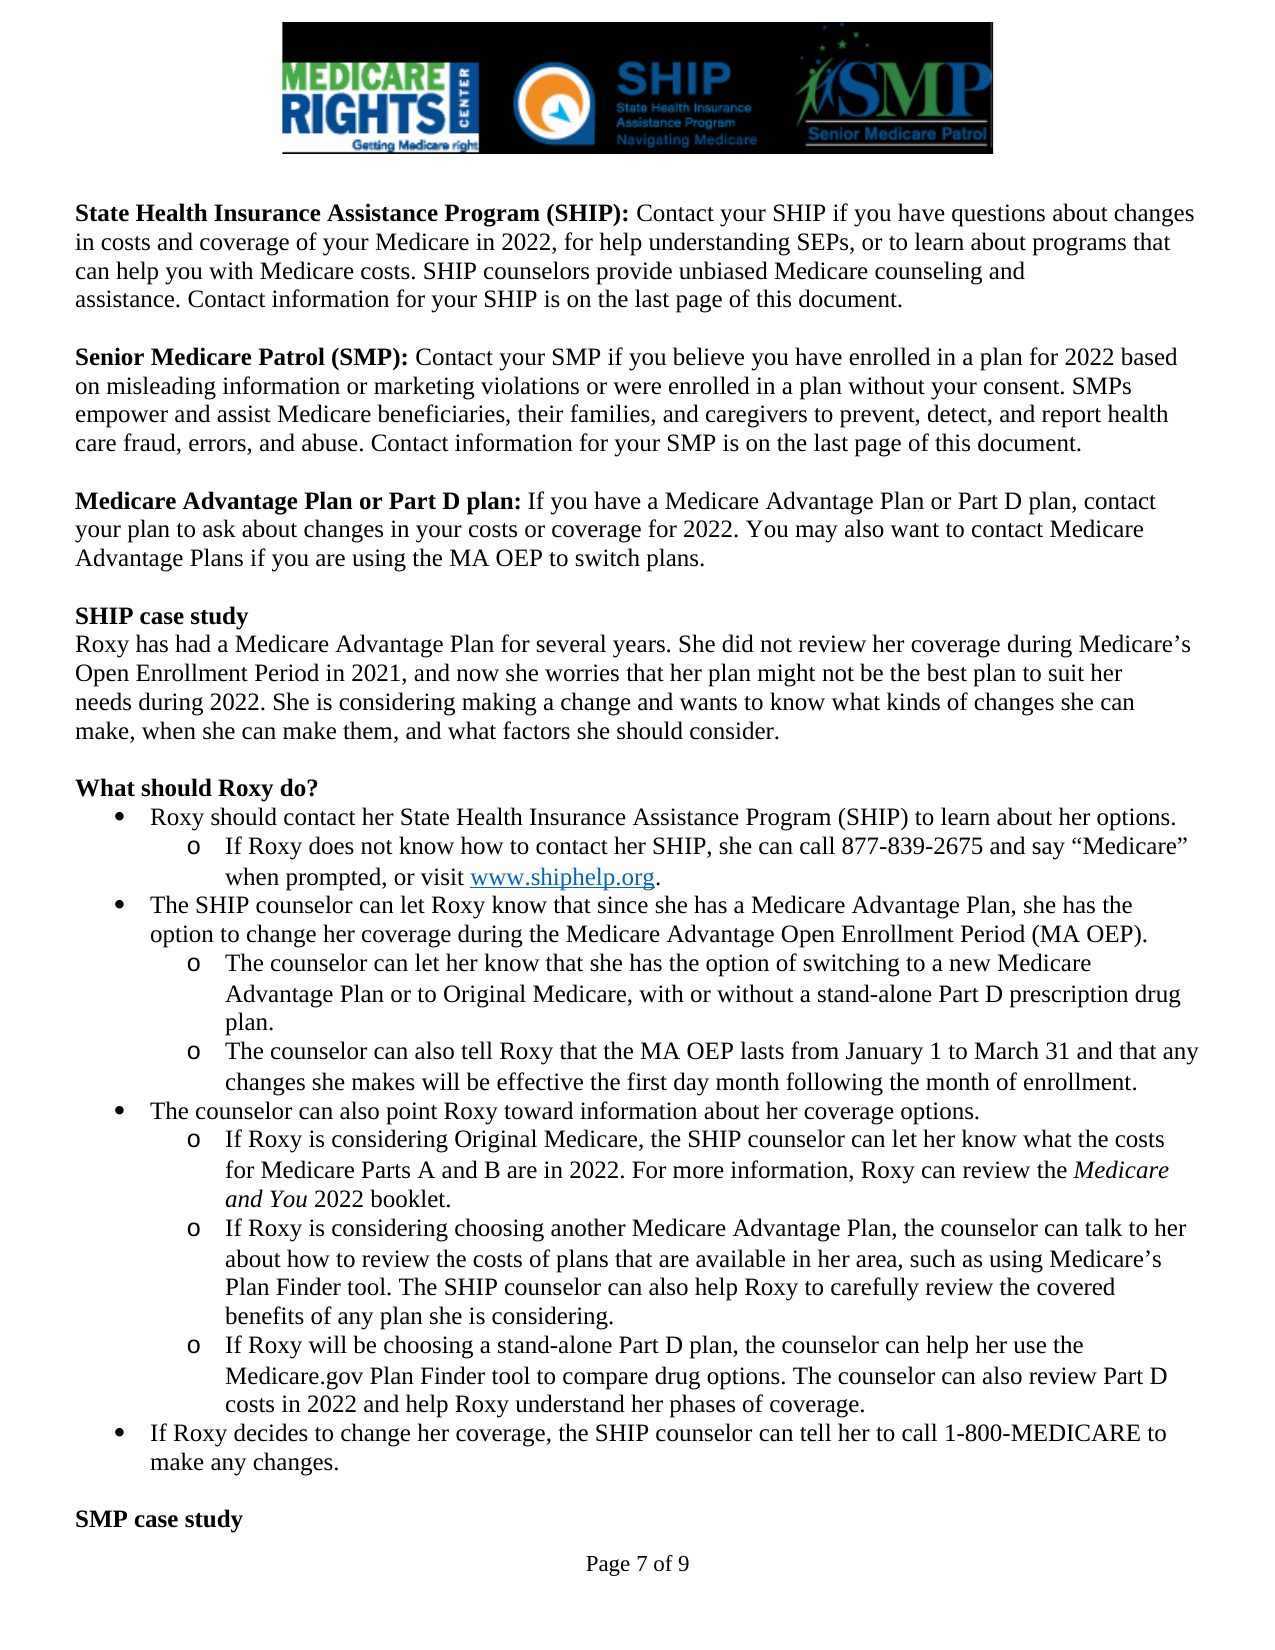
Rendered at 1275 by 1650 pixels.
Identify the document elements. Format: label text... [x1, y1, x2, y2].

list If Roxy decides to change her coverage, the SHIP counselor can tell her to call 1-800-MEDICARE to make any changes. [101, 1418, 1200, 1476]
list The counselor can let her know that she has the option of switching to a new Medicare Advantage Plan or to Original Medicare, with or without a stand-alone Part D prescription drug plan. [172, 948, 1200, 1036]
list If Roxy will be choosing a stand-alone Part D plan, the counselor can help her use the Medicare.gov Plan Finder tool to compare drug options. The counselor can also review Part D costs in 2022 and help Roxy understand her phases of coverage. [172, 1330, 1200, 1418]
list If Roxy is considering choosing another Medicare Advantage Plan, the counselor can talk to her about how to review the costs of plans that are available in her area, such as using Medicare’s Plan Finder tool. The SHIP counselor can also help Roxy to carefully review the covered benefits of any plan she is considering. [172, 1213, 1200, 1330]
text Medicare Advantage Plan or Part D plan: If you have a Medicare Advantage Plan or Part D plan, contact your plan to ask about changes in your costs or coverage for 2022. You may also want to contact Medicare Advantage Plans if you are using the MA OEP to switch plans. [75, 486, 1200, 572]
list If Roxy does not know how to contact her SHIP, she can call 877-839-2675 and say “Medicare” when prompted, or visit www.shiphelp.org. [172, 831, 1200, 890]
text SMP case study [75, 1504, 1200, 1533]
list If Roxy is considering Original Medicare, the SHIP counselor can let her know what the costs for Medicare Parts A and B are in 2022. For more information, Roxy can review the Medicare and You 2022 booklet. [172, 1124, 1200, 1213]
text What should Roxy do? [75, 773, 1200, 802]
picture [282, 22, 994, 154]
text State Health Insurance Assistance Program (SHIP): Contact your SHIP if you have questions about changes in costs and coverage of your Medicare in 2022, for help understanding SEPs, or to learn about programs that can help you with Medicare costs. SHIP counselors provide unbiased Medicare counseling and assistance. Contact information for your SHIP is on the last page of this document. [75, 198, 1200, 313]
list The counselor can also point Roxy toward information about her coverage options. [101, 1096, 1200, 1124]
text SHIP case study [75, 601, 1200, 629]
list The counselor can also tell Roxy that the MA OEP lasts from January 1 to March 31 and that any changes she makes will be effective the first day month following the month of enrollment. [172, 1036, 1200, 1096]
text Roxy has had a Medicare Advantage Plan for several years. She did not review her coverage during Medicare’s Open Enrollment Period in 2021, and now she worries that her plan might not be the best plan to suit her needs during 2022. She is considering making a change and wants to know what kinds of changes she can make, when she can make them, and what factors she should consider. [75, 629, 1200, 744]
text Senior Medicare Patrol (SMP): Contact your SMP if you believe you have enrolled in a plan for 2022 based on misleading information or marketing violations or were enrolled in a plan without your consent. SMPs empower and assist Medicare beneficiaries, their families, and caregivers to prevent, detect, and report health care fraud, errors, and abuse. Contact information for your SMP is on the last page of this document. [75, 342, 1200, 457]
list The SHIP counselor can let Roxy know that since she has a Medicare Advantage Plan, she has the option to change her coverage during the Medicare Advantage Open Enrollment Period (MA OEP). [101, 890, 1200, 948]
list Roxy should contact her State Health Insurance Assistance Program (SHIP) to learn about her options. [101, 802, 1200, 831]
